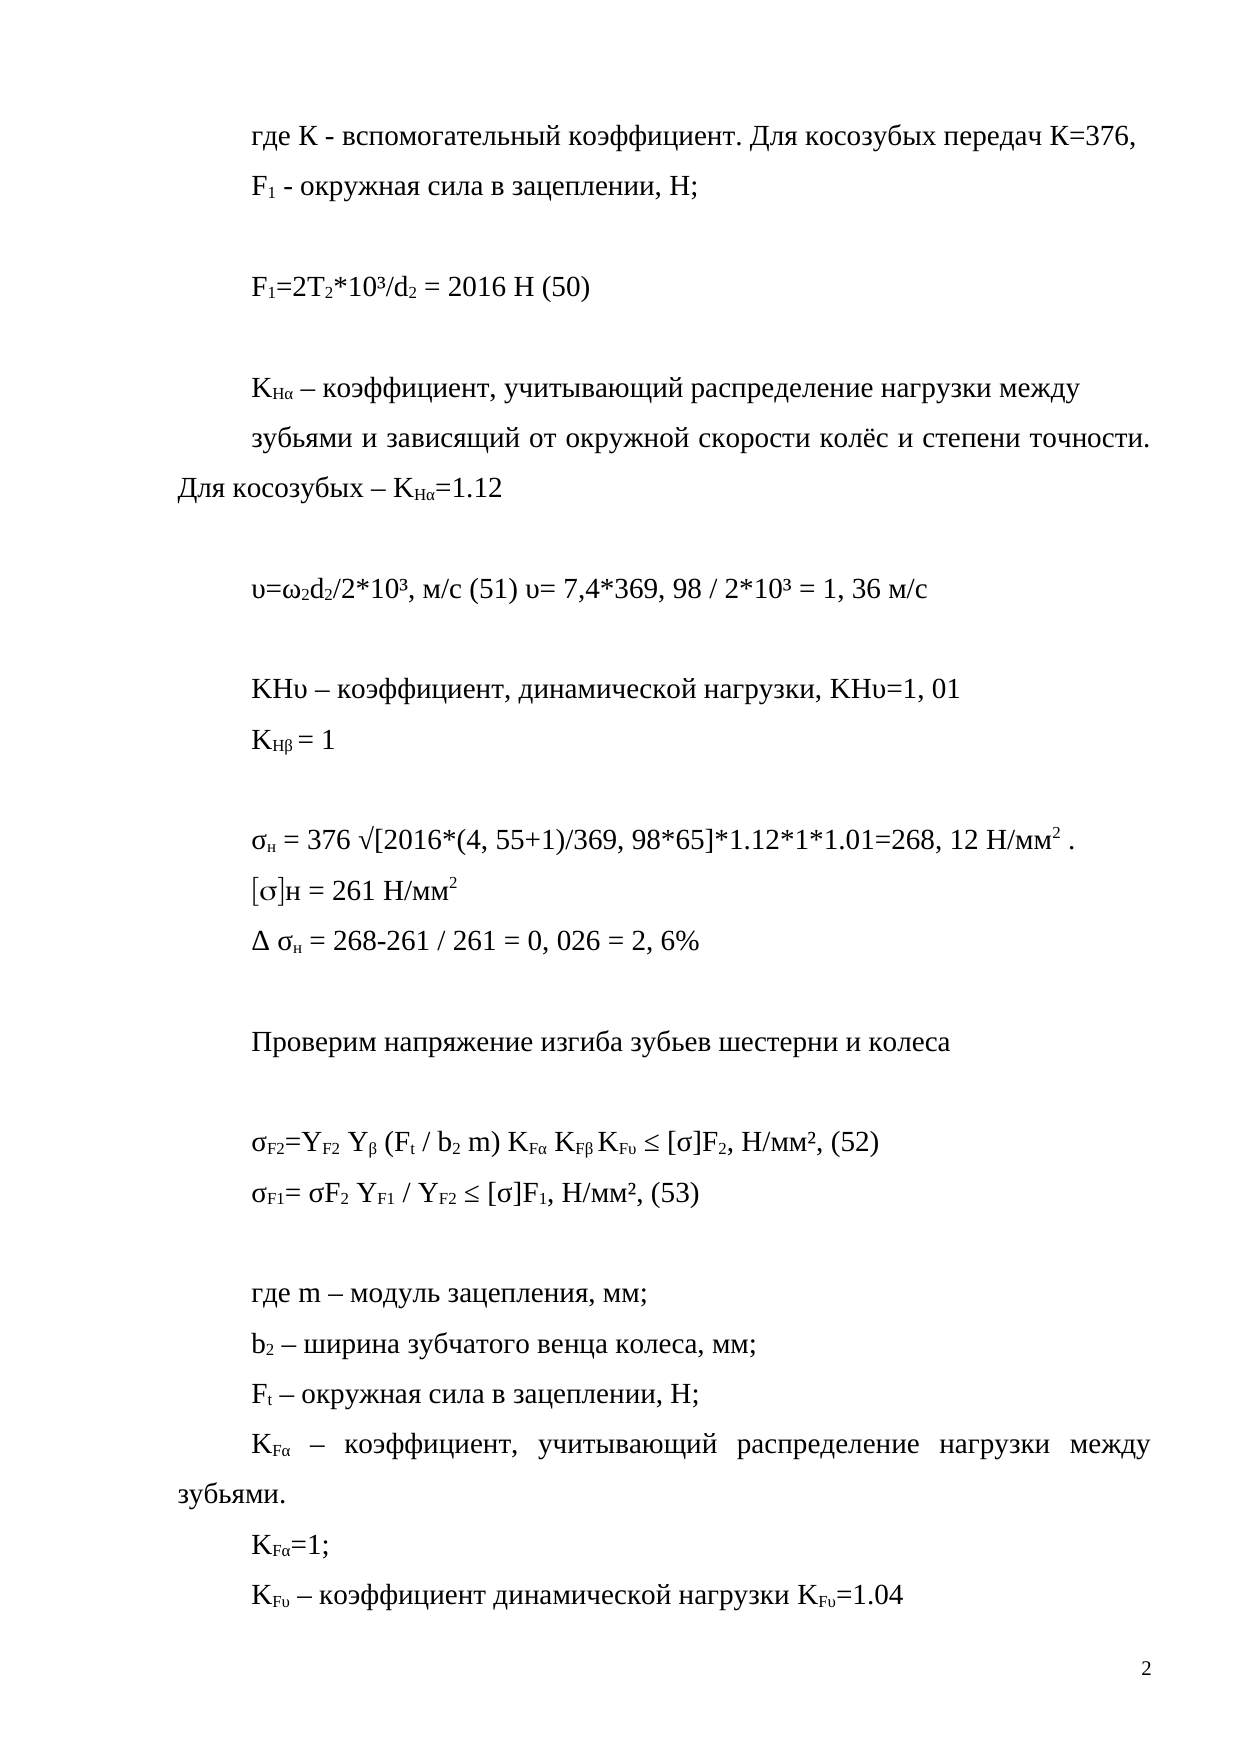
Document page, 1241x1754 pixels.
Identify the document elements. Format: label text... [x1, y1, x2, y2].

text KFα=1; [177, 1527, 1152, 1561]
text Ft – окружная сила в зацеплении, Н; [177, 1376, 1152, 1409]
text σF2=YF2 Yβ (Ft / b2 m) KFα KFβ KFυ ≤ [σ]F2, Н/мм², (52) [177, 1124, 1152, 1158]
text Δ σн = 268-261 / 261 = 0, 026 = 2, 6% [177, 923, 1152, 957]
text F1 - окружная сила в зацеплении, Н; [177, 168, 1152, 202]
text b2 – ширина зубчатого венца колеса, мм; [177, 1326, 1152, 1359]
text σн = 376 √[2016*(4, 55+1)/369, 98*65]*1.12*1*1.01=268, 12 Н/мм2 . [177, 822, 1152, 856]
text KFυ – коэффициент динамической нагрузки KFυ=1.04 [177, 1577, 1152, 1611]
text KFα – коэффициент, учитывающий распределение нагрузки между зубьями. [177, 1426, 1152, 1510]
text где m – модуль зацепления, мм; [177, 1275, 1152, 1309]
text н = 261 Н/мм2 [177, 873, 1152, 906]
text υ=ω2d2/2*10³, м/с (51) υ= 7,4*369, 98 / 2*10³ = 1, 36 м/с [177, 571, 1152, 604]
text KHα – коэффициент, учитывающий распределение нагрузки между [177, 370, 1152, 403]
text F1=2T2*10³/d2 = 2016 Н (50) [177, 269, 1152, 303]
text σF1= σF2 YF1 / YF2 ≤ [σ]F1, Н/мм², (53) [177, 1175, 1152, 1208]
text где К - вспомогательный коэффициент. Для косозубых передач К=376, [177, 118, 1152, 152]
text Проверим напряжение изгиба зубьев шестерни и колеса [177, 1024, 1152, 1057]
text зубьями и зависящий от окружной скорости колёс и степени точности. Для косозубых – KHα=1.12 [177, 420, 1152, 504]
text KHυ – коэффициент, динамической нагрузки, KHυ=1, 01 [177, 672, 1152, 705]
text KHβ = 1 [177, 722, 1152, 755]
